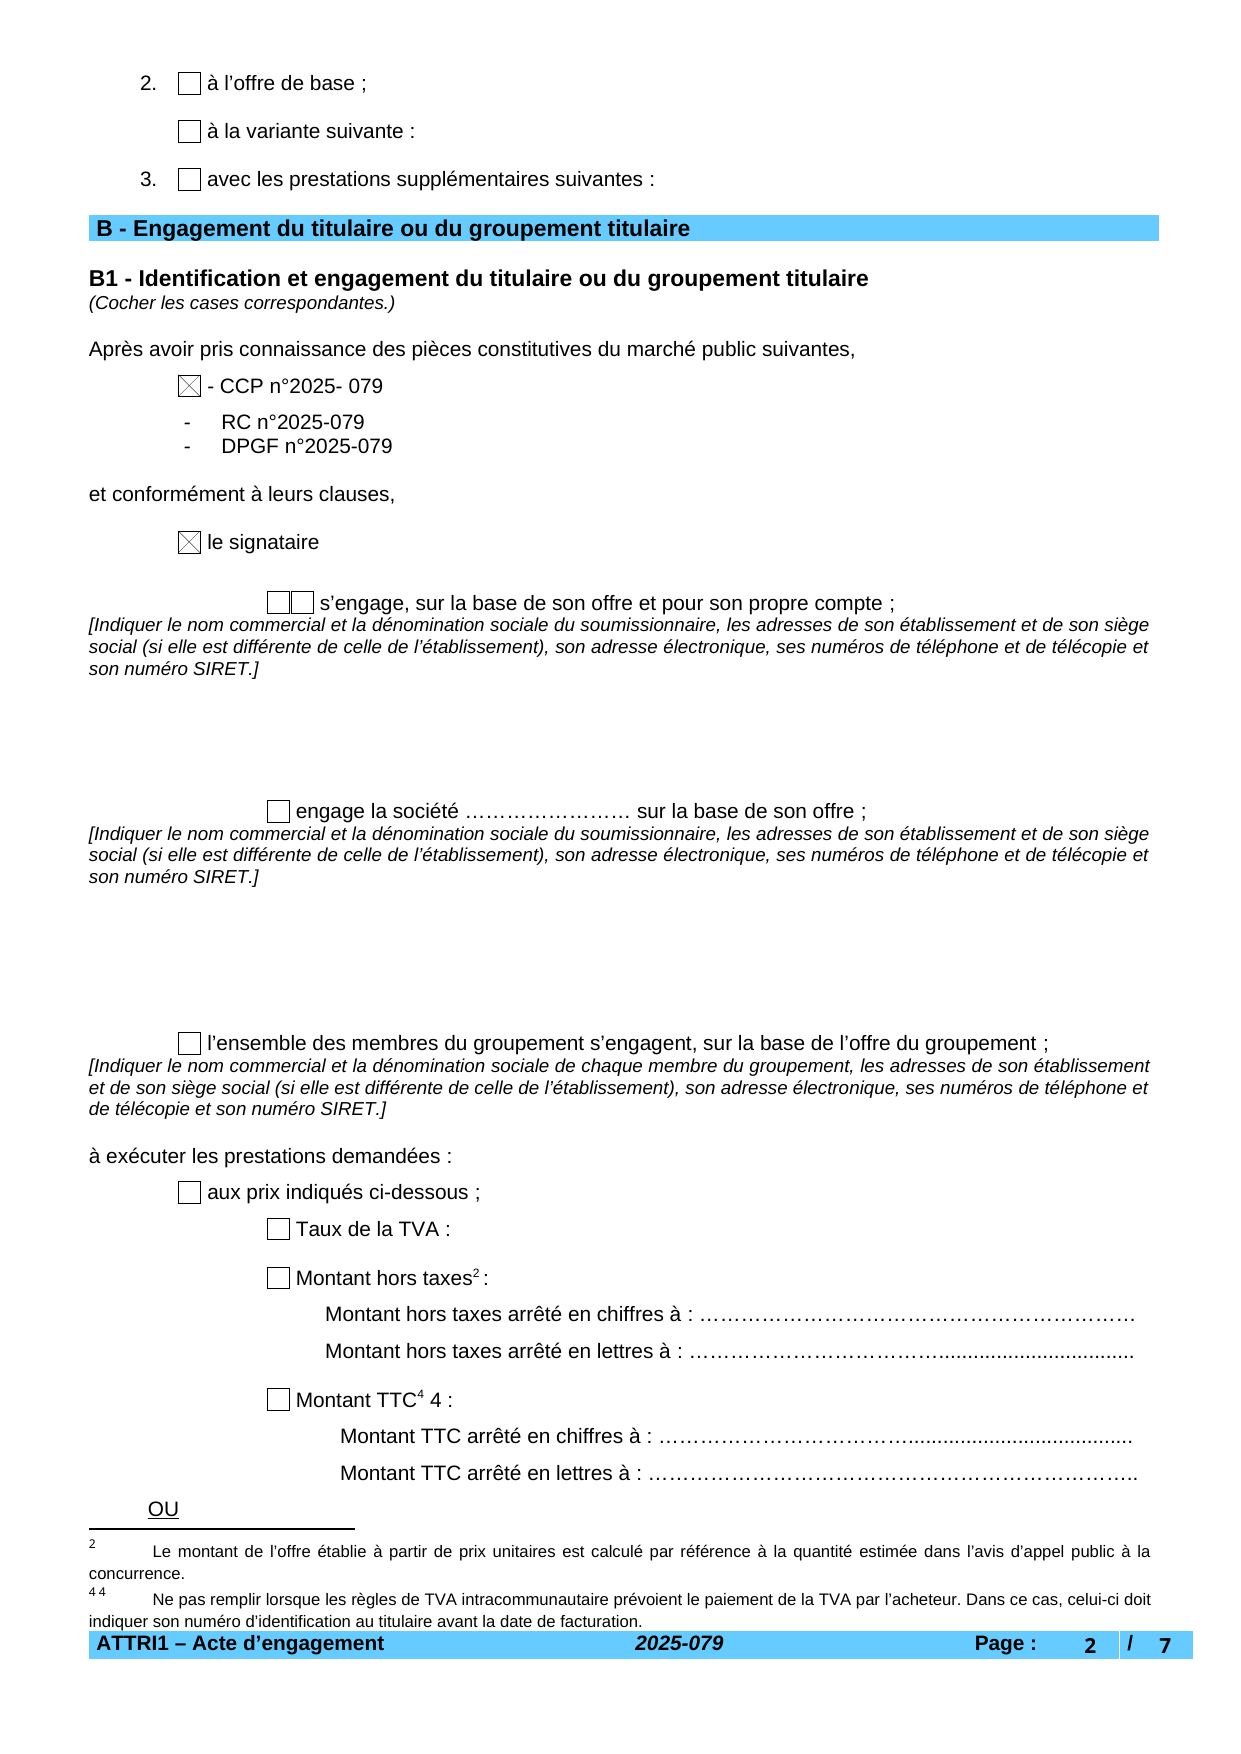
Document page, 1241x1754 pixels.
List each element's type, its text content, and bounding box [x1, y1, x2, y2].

text Montant hors taxes arrêté en chiffres à : ……………………………………………………… [325, 1302, 1152, 1326]
text le signataire [201, 530, 1152, 554]
list avec les prestations supplémentaires suivantes : [140, 167, 1152, 191]
text l’ensemble des membres du groupement s’engagent, sur la base de l’offre du groupement ; [177, 1031, 1152, 1055]
text OU [148, 1497, 1152, 1521]
text Montant TTC4 : [266, 1387, 1152, 1411]
text Montant TTC arrêté en lettres à : …………………………………………………………….. [340, 1460, 1152, 1484]
text engage la société …………………… sur la base de son offre ; [266, 799, 1152, 823]
text aux prix indiqués ci-dessous ; [89, 1180, 1152, 1204]
subtitle B1 - Identification et engagement du titulaire ou du groupement titulaire [89, 265, 1152, 292]
text s’engage, sur la base de son offre et pour son propre compte ; [266, 590, 1152, 614]
text [Indiquer le nom commercial et la dénomination sociale de chaque membre du groupement, les adresses de son établissement et de son siège social (si elle est différente de celle de l’établissement), son adresse électronique, ses numéros de téléphone et de télécopie et son numéro SIRET.] [89, 1055, 1152, 1120]
text [Indiquer le nom commercial et la dénomination sociale du soumissionnaire, les adresses de son établissement et de son siège social (si elle est différente de celle de l’établissement), son adresse électronique, ses numéros de téléphone et de télécopie et son numéro SIRET.] [89, 614, 1152, 679]
text à la variante suivante : [177, 119, 1152, 143]
text Montant TTC arrêté en chiffres à : ………………………………....................................... [340, 1424, 1152, 1448]
text (Cocher les cases correspondantes.) [89, 292, 1152, 313]
text à exécuter les prestations demandées : [89, 1144, 1152, 1168]
text Taux de la TVA : [266, 1217, 1152, 1241]
text Après avoir pris connaissance des pièces constitutives du marché public suivantes, [89, 337, 1152, 361]
list à l’offre de base ; [140, 71, 1152, 95]
text - CCP n°2025- 079 [177, 374, 1152, 398]
list DPGF n°2025-079 [183, 434, 1152, 458]
list RC n°2025-079 [183, 410, 1152, 434]
text Montant hors taxes arrêté en lettres à : ……………………………….................................. [325, 1338, 1152, 1362]
text et conformément à leurs clauses, [89, 482, 1152, 506]
text [Indiquer le nom commercial et la dénomination sociale du soumissionnaire, les adresses de son établissement et de son siège social (si elle est différente de celle de l’établissement), son adresse électronique, ses numéros de téléphone et de télécopie et son numéro SIRET.] [89, 823, 1152, 887]
text Montant hors taxes : [266, 1266, 1152, 1289]
table_header B - Engagement du titulaire ou du groupement titulaire [89, 215, 1159, 241]
